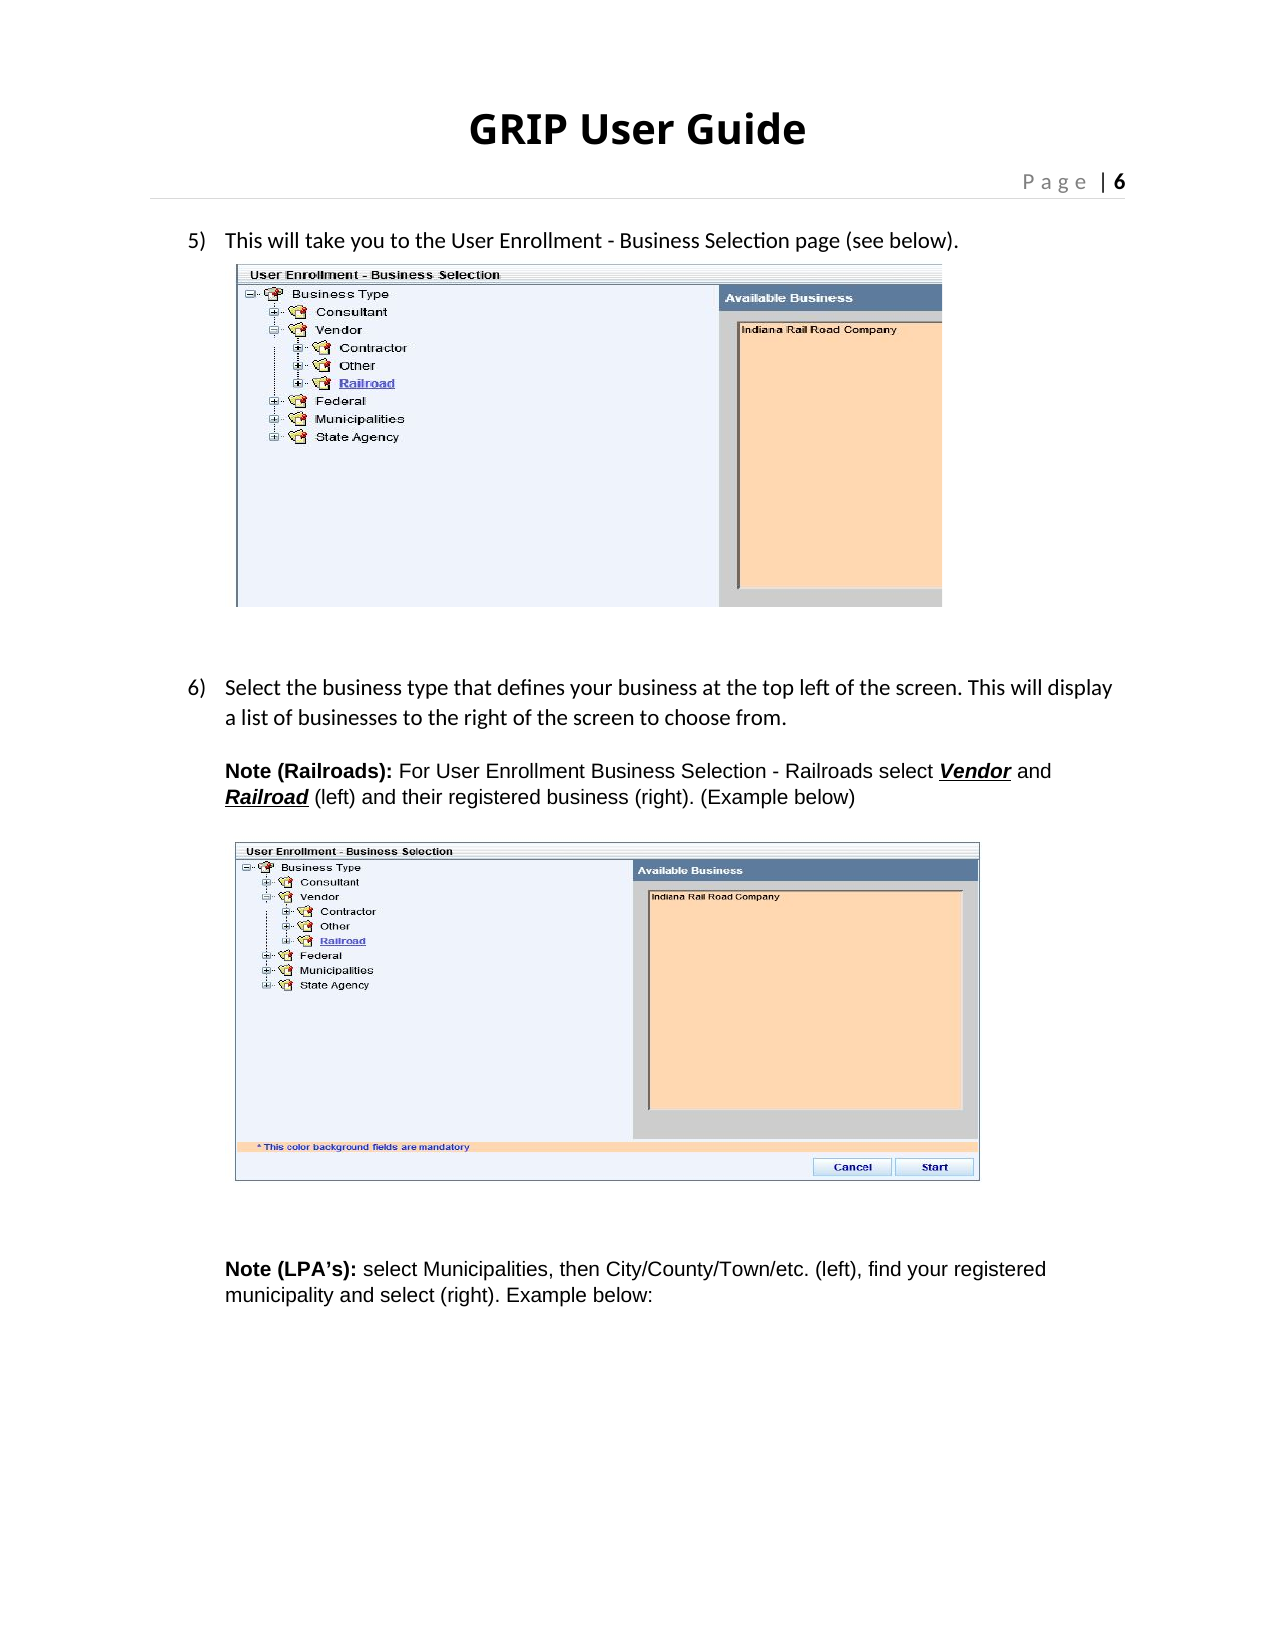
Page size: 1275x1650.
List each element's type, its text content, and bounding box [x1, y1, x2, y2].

text Note (LPA’s): select Municipalities, then City/County/Town/etc. (left), find your registered municipality and select (right). Example below: [225, 1257, 1125, 1307]
picture [225, 256, 943, 607]
list Note (Railroads): For User Enrollment Business Selection - Railroads select Vendor and Railroad (left) and their registered business (right). (Example below) [225, 759, 1125, 809]
picture [225, 836, 991, 1187]
list Select the business type that defines your business at the top left of the screen. This will display a list of businesses to the right of the screen to choose from. [187, 673, 1125, 731]
